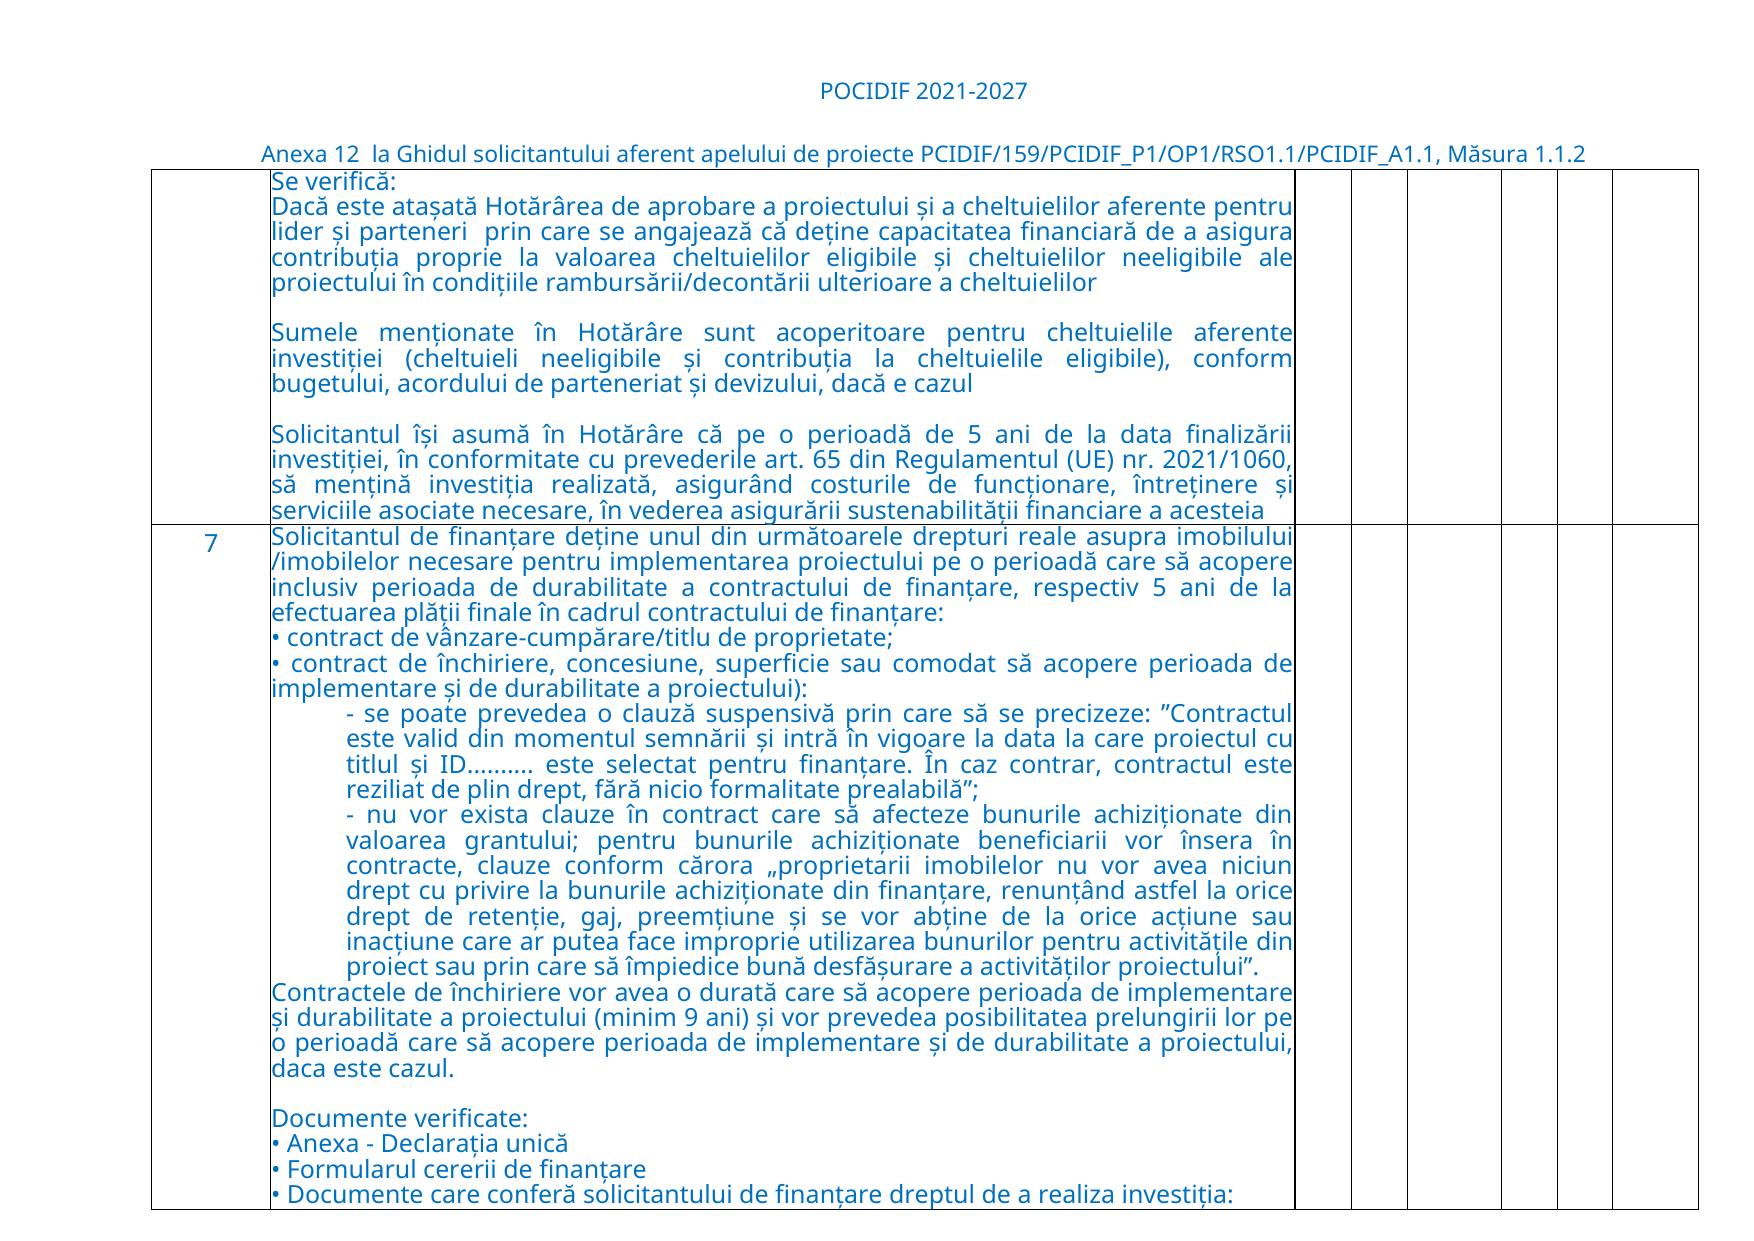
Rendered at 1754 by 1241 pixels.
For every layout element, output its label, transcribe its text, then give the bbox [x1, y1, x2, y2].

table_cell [271, 525, 1294, 1209]
table_cell [1296, 170, 1351, 524]
table_cell 6 [152, 170, 270, 524]
table_cell [1613, 170, 1698, 524]
table_cell 7 [152, 525, 270, 1209]
table_cell [1296, 525, 1351, 1209]
table_cell [1502, 525, 1557, 1209]
table_cell [1613, 525, 1698, 1209]
table_cell [1558, 170, 1612, 524]
table_cell [1408, 525, 1501, 1209]
table_cell [1408, 170, 1501, 524]
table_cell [271, 170, 1294, 524]
table_cell [1352, 170, 1407, 524]
table_cell [1558, 525, 1612, 1209]
table_cell [1502, 170, 1557, 524]
table_cell [1352, 525, 1407, 1209]
